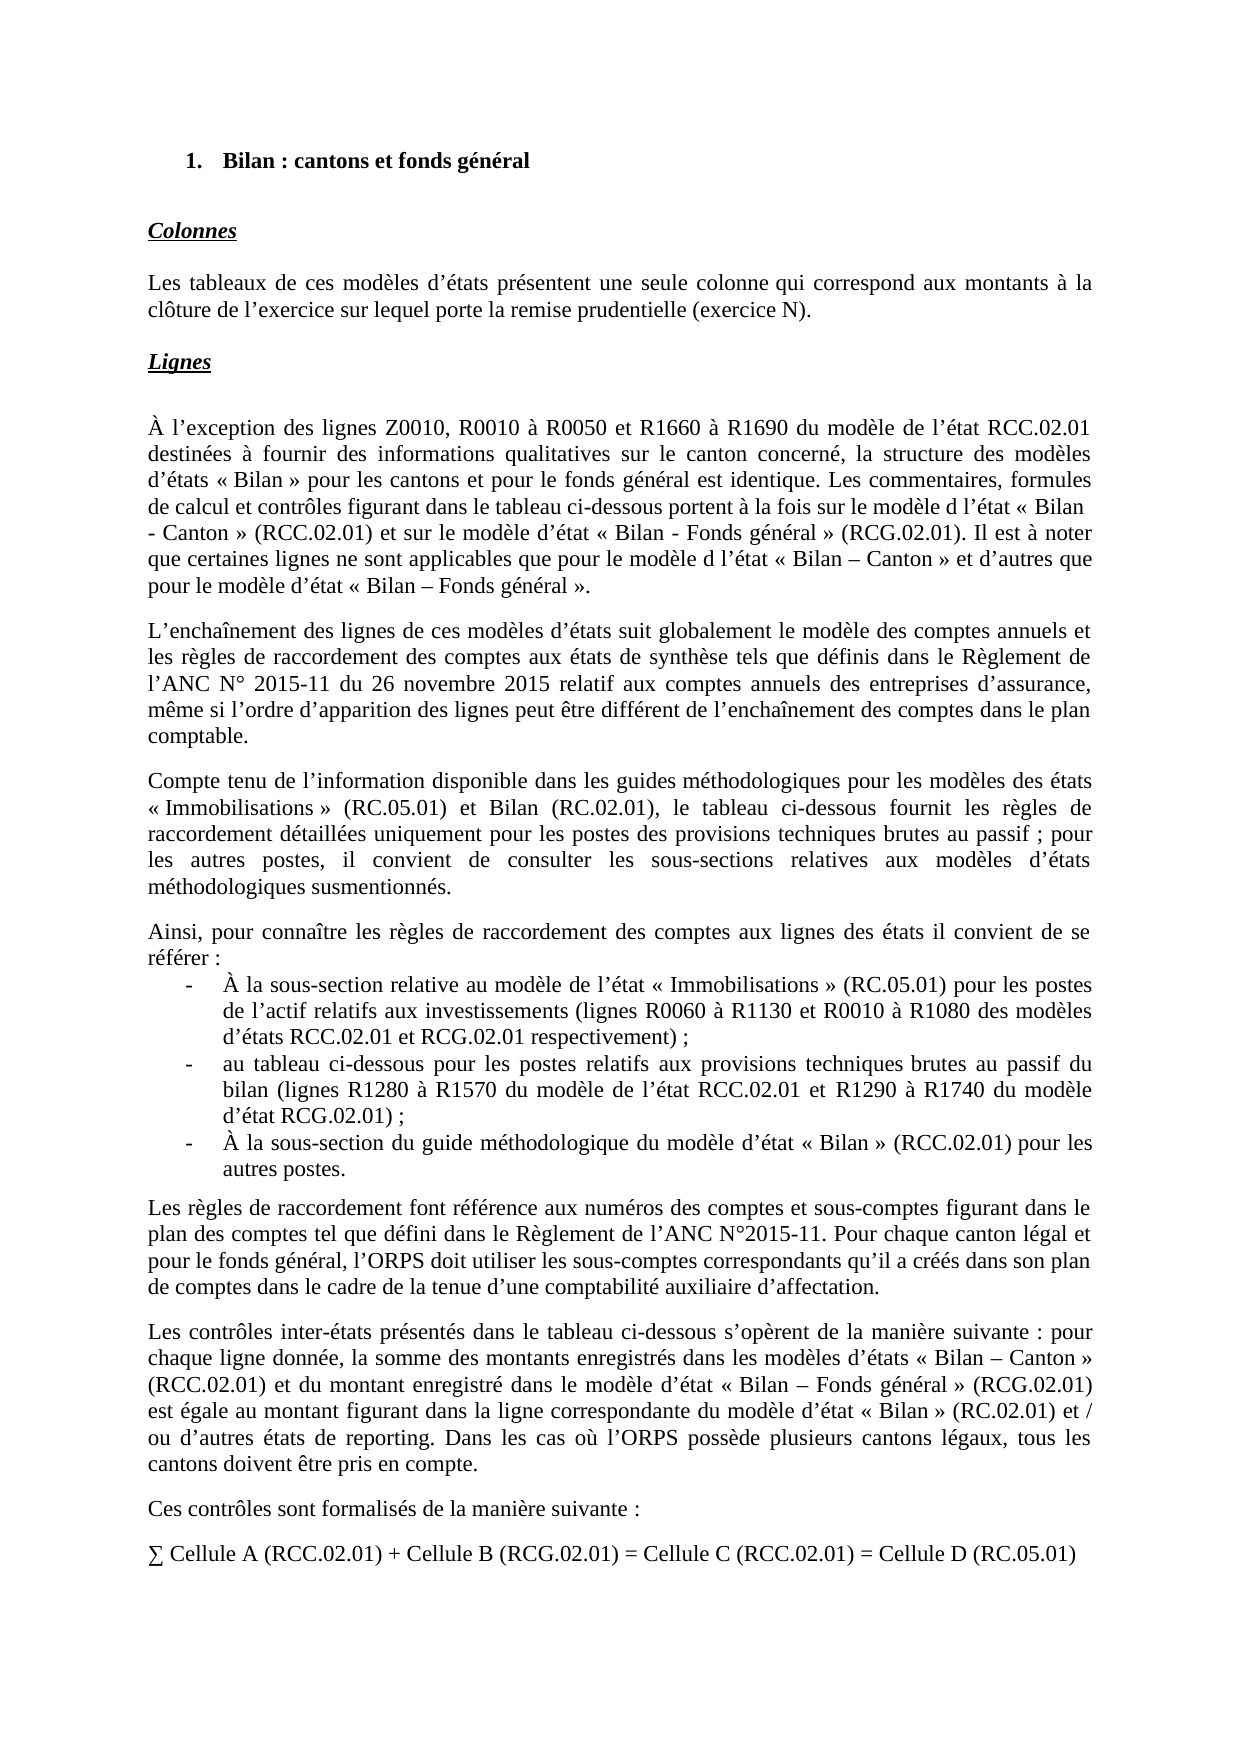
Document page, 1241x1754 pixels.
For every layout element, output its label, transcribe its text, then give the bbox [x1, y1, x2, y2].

list Les contrôles inter-états présentés dans le tableau ci-dessous s’opèrent de la manière suivante : pour chaque ligne donnée, la somme des montants enregistrés dans les modèles d’états « Bilan – Canton » (RCC.02.01) et du montant enregistré dans le modèle d’état « Bilan – Fonds général » (RCG.02.01) est égale au montant figurant dans la ligne correspondante du modèle d’état « Bilan » (RC.02.01) et / ou d’autres états de reporting. Dans les cas où l’ORPS possède plusieurs cantons légaux, tous les cantons doivent être pris en compte. [148, 1318, 1093, 1476]
list À l’exception des lignes Z0010, R0010 à R0050 et R1660 à R1690 du modèle de l’état RCC.02.01 destinées à fournir des informations qualitatives sur le canton concerné, la structure des modèles d’états « Bilan » pour les cantons et pour le fonds général est identique. Les commentaires, formules de calcul et contrôles figurant dans le tableau ci-dessous portent à la fois sur le modèle d l’état « Bilan - Canton » (RCC.02.01) et sur le modèle d’état « Bilan - Fonds général » (RCG.02.01). Il est à noter que certaines lignes ne sont applicables que pour le modèle d l’état « Bilan – Canton » et d’autres que pour le modèle d’état « Bilan – Fonds général ». [148, 414, 1093, 598]
list Ces contrôles sont formalisés de la manière suivante : [148, 1495, 1093, 1521]
list Les tableaux de ces modèles d’états présentent une seule colonne qui correspond aux montants à la clôture de l’exercice sur lequel porte la remise prudentielle (exercice N). [148, 269, 1093, 322]
list Colonnes [148, 217, 1093, 243]
list L’enchaînement des lignes de ces modèles d’états suit globalement le modèle des comptes annuels et les règles de raccordement des comptes aux états de synthèse tels que définis dans le Règlement de l’ANC N° 2015-11 du 26 novembre 2015 relatif aux comptes annuels des entreprises d’assurance, même si l’ordre d’apparition des lignes peut être différent de l’enchaînement des comptes dans le plan comptable. [148, 617, 1093, 749]
list Compte tenu de l’information disponible dans les guides méthodologiques pour les modèles des états « Immobilisations » (RC.05.01) et Bilan (RC.02.01), le tableau ci-dessous fournit les règles de raccordement détaillées uniquement pour les postes des provisions techniques brutes au passif ; pour les autres postes, il convient de consulter les sous-sections relatives aux modèles d’états méthodologiques susmentionnés. [148, 767, 1093, 899]
list ∑ Cellule A (RCC.02.01) + Cellule B (RCG.02.01) = Cellule C (RCC.02.01) = Cellule D (RC.05.01) [148, 1540, 1093, 1566]
list À la sous-section du guide méthodologique du modèle d’état « Bilan » (RCC.02.01) pour les autres postes. [185, 1129, 1093, 1181]
list au tableau ci-dessous pour les postes relatifs aux provisions techniques brutes au passif du bilan (lignes R1280 à R1570 du modèle de l’état RCC.02.01 et R1290 à R1740 du modèle d’état RCG.02.01) ; [185, 1050, 1093, 1129]
list Les règles de raccordement font référence aux numéros des comptes et sous-comptes figurant dans le plan des comptes tel que défini dans le Règlement de l’ANC N°2015-11. Pour chaque canton légal et pour le fonds général, l’ORPS doit utiliser les sous-comptes correspondants qu’il a créés dans son plan de comptes dans le cadre de la tenue d’une comptabilité auxiliaire d’affectation. [148, 1194, 1093, 1299]
list Lignes [148, 348, 1093, 375]
list À la sous-section relative au modèle de l’état « Immobilisations » (RC.05.01) pour les postes de l’actif relatifs aux investissements (lignes R0060 à R1130 et R0010 à R1080 des modèles d’états RCC.02.01 et RCG.02.01 respectivement) ; [185, 971, 1093, 1050]
list Bilan : cantons et fonds général [185, 148, 1093, 174]
list Ainsi, pour connaître les règles de raccordement des comptes aux lignes des états il convient de se référer : [148, 918, 1093, 971]
